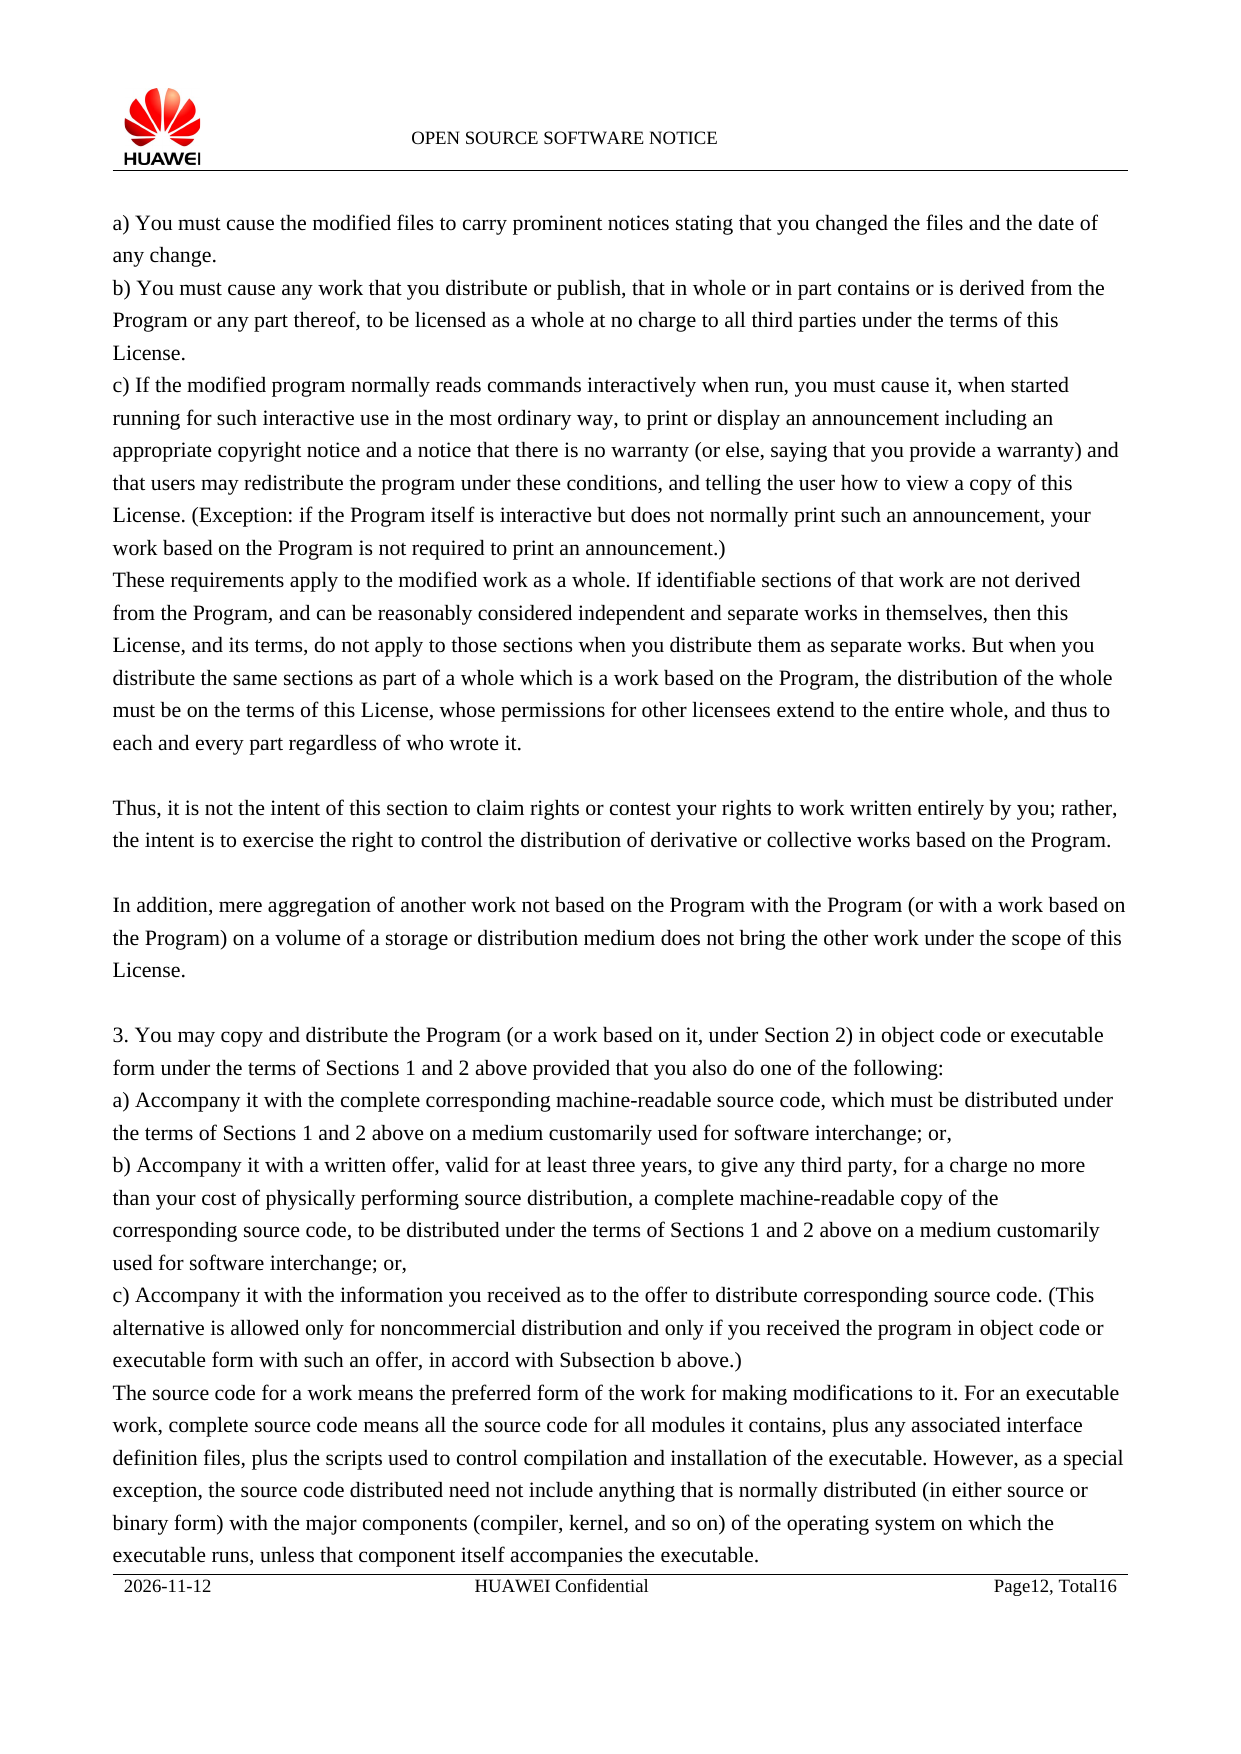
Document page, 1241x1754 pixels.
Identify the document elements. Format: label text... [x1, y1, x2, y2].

picture [124, 88, 201, 165]
